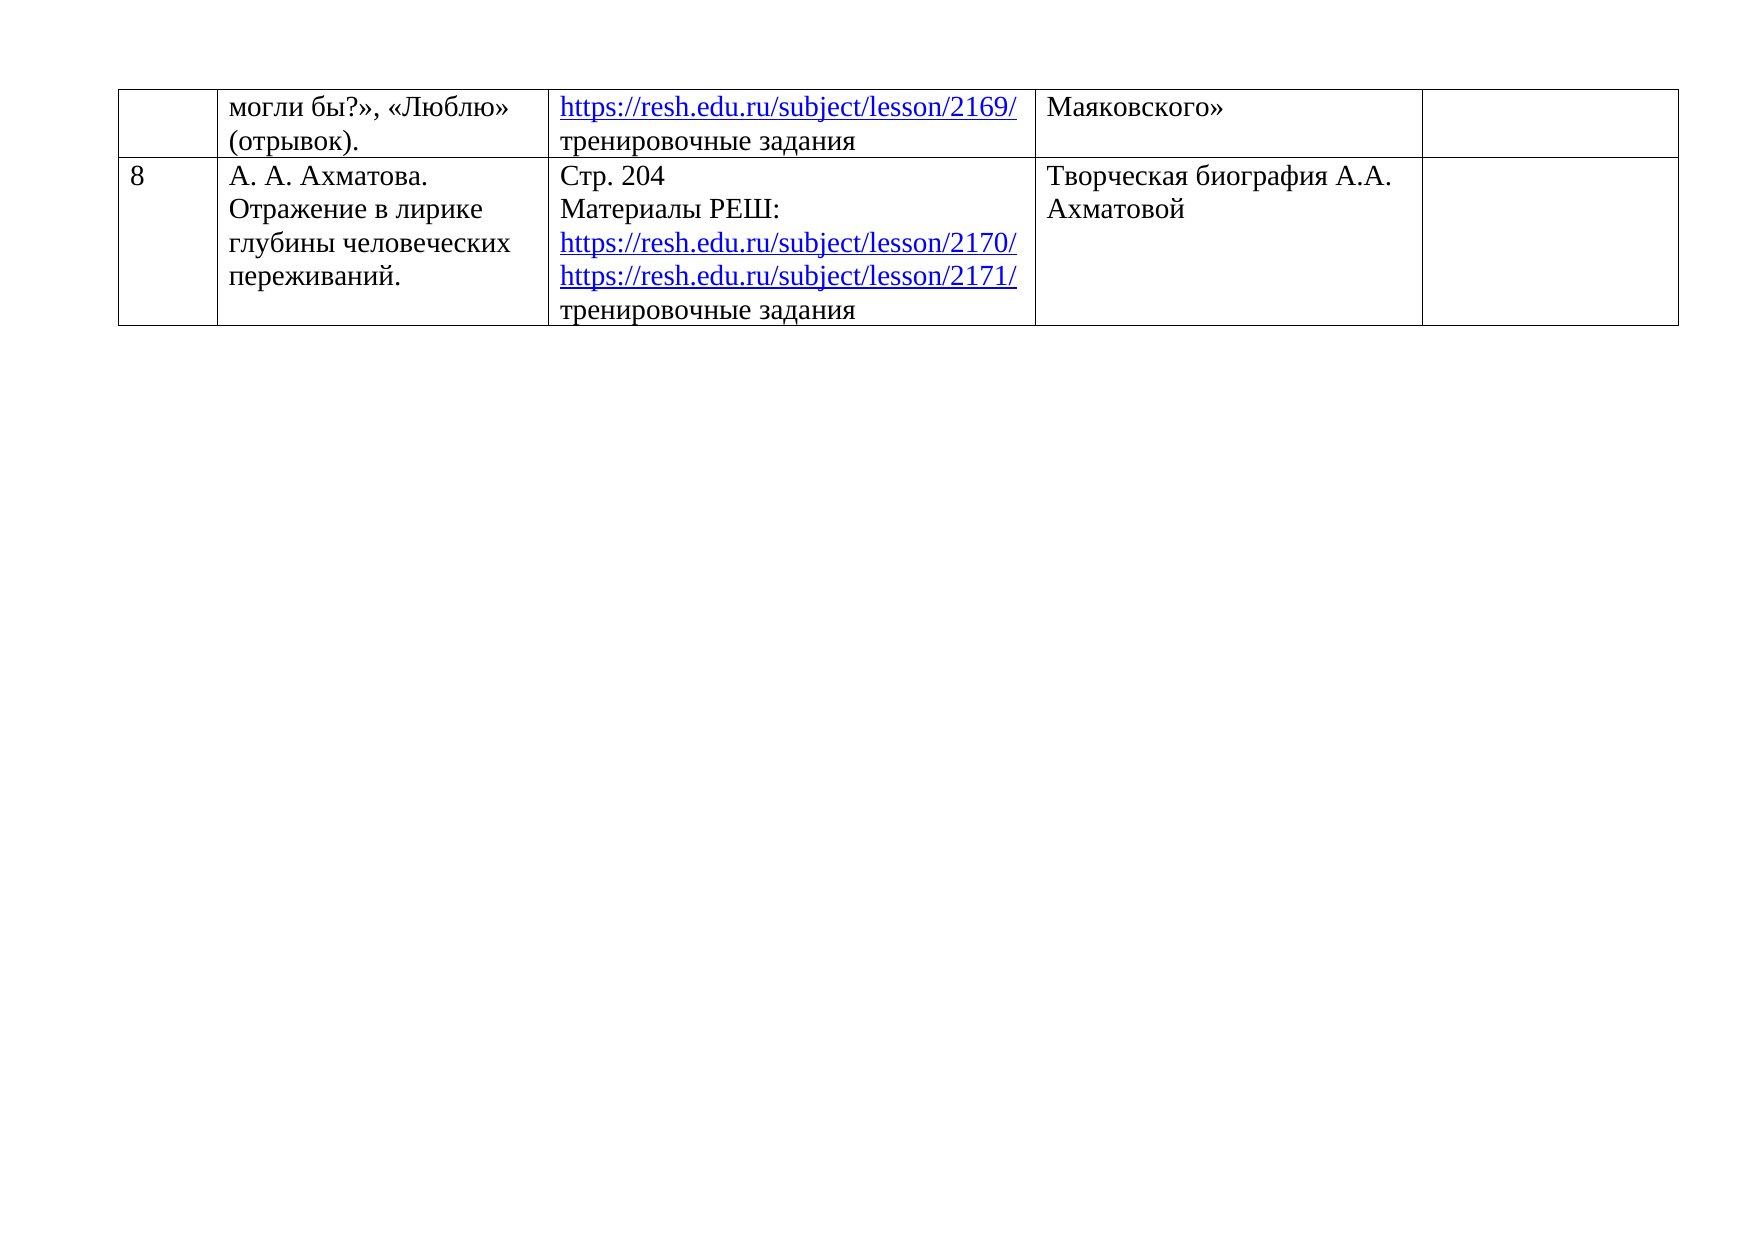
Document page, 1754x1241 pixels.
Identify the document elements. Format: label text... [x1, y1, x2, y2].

table_cell 8 [119, 158, 217, 325]
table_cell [1036, 90, 1422, 157]
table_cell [218, 90, 548, 157]
table_cell 7 [119, 90, 217, 157]
table_cell [1423, 158, 1678, 325]
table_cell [549, 90, 1035, 157]
table_cell [1423, 90, 1678, 157]
table_cell Творческая биография А.А. Ахматовой [1036, 158, 1422, 325]
table_cell А. А. Ахматова. Отражение в лирике глубины человеческих переживаний. [218, 158, 548, 325]
table_cell Стр. 204 Материалы РЕШ: https://resh.edu.ru/subject/lesson/2170/ https://resh.edu.ru/subject/lesson/2171/ тренировочные задания [549, 158, 1035, 325]
